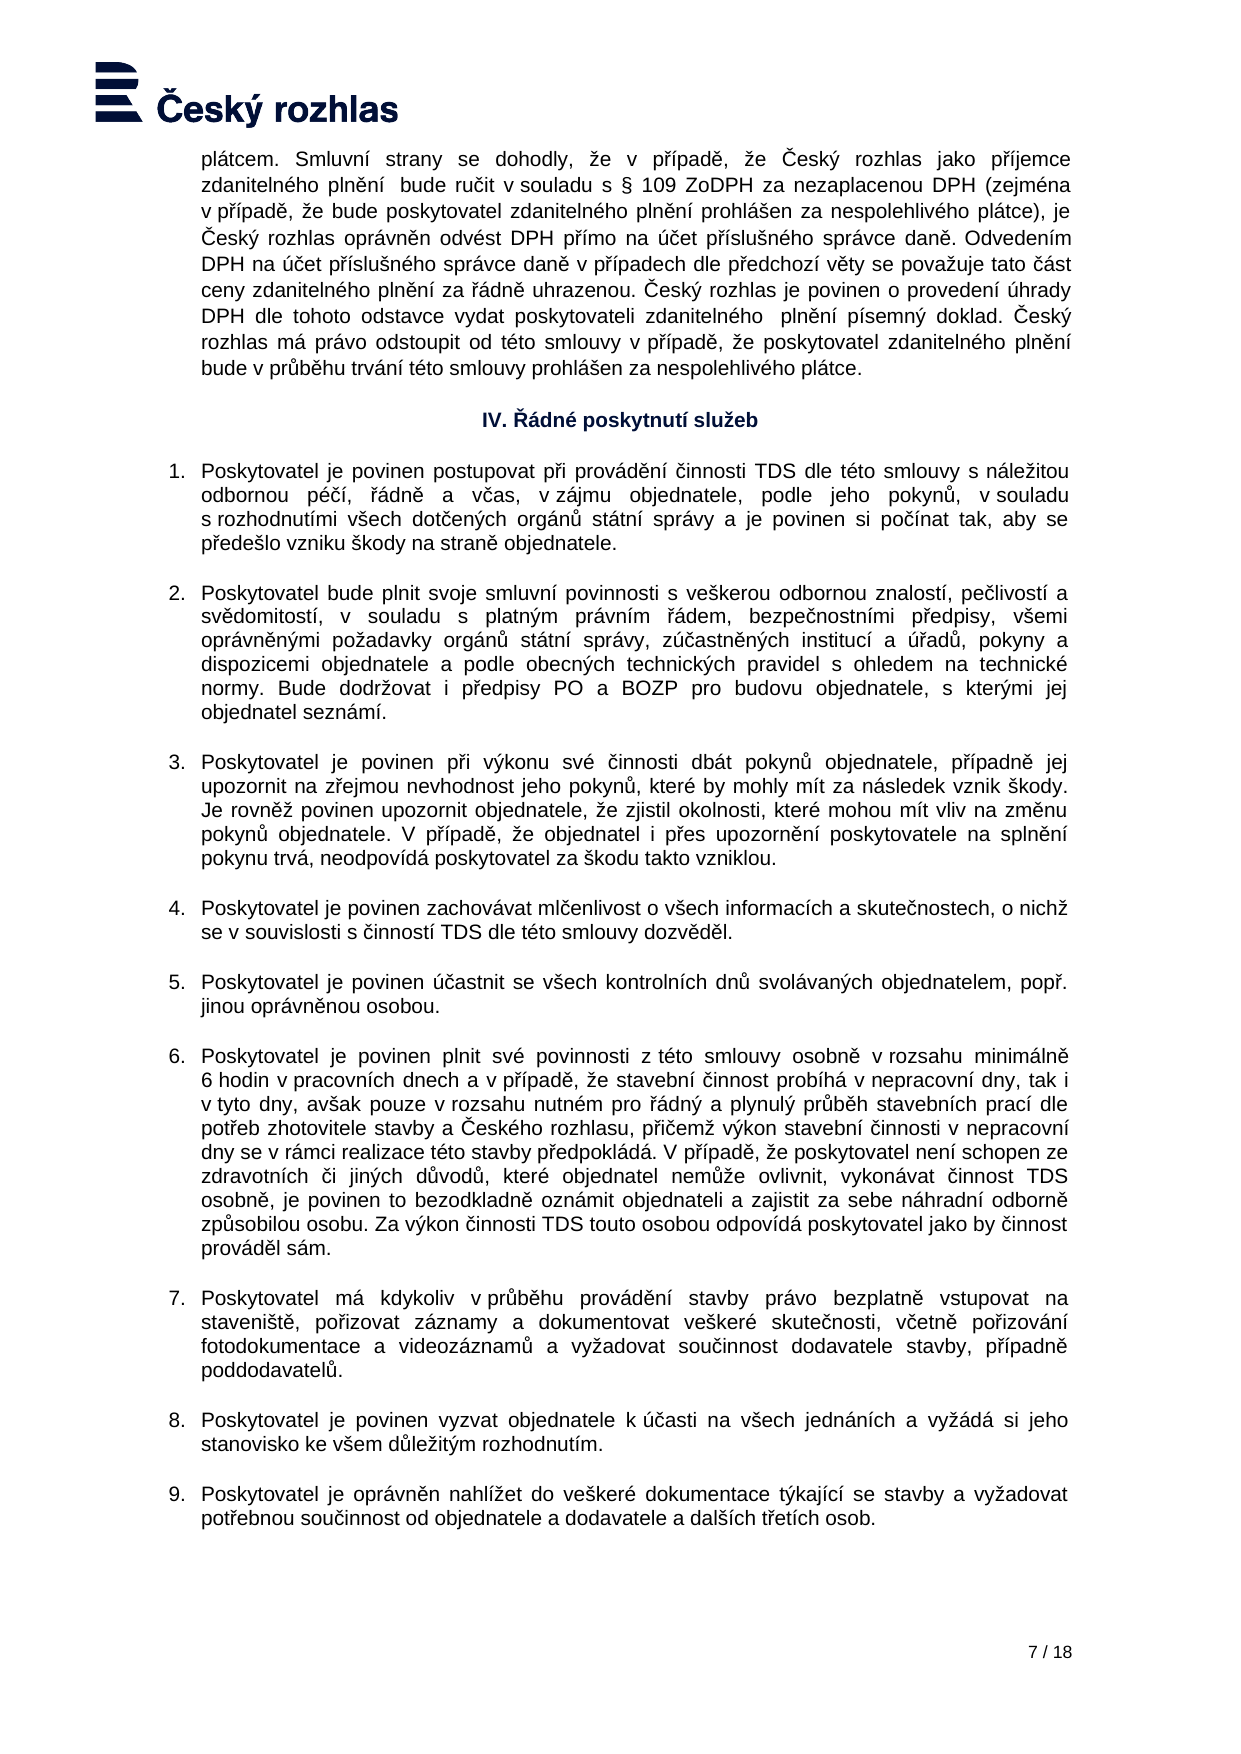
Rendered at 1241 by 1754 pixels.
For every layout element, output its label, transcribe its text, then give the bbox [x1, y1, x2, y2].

list Poskytovatel je povinen postupovat při provádění činnosti TDS dle této smlouvy s náležitou odbornou péčí, řádně a včas, v zájmu objednatele, podle jeho pokynů, v souladu s rozhodnutími všech dotčených orgánů státní správy a je povinen si počínat tak, aby se předešlo vzniku škody na straně objednatele. [168, 458, 1069, 554]
list Poskytovatel je povinen při výkonu své činnosti dbát pokynů objednatele, případně jej upozornit na zřejmou nevhodnost jeho pokynů, které by mohly mít za následek vznik škody. Je rovněž povinen upozornit objednatele, že zjistil okolnosti, které mohou mít vliv na změnu pokynů objednatele. V případě, že objednatel i přes upozornění poskytovatele na splnění pokynu trvá, neodpovídá poskytovatel za škodu takto vzniklou. [168, 750, 1069, 870]
list Poskytovatel je povinen zachovávat mlčenlivost o všech informacích a skutečnostech, o nichž se v souvislosti s činností TDS dle této smlouvy dozvěděl. [168, 896, 1069, 944]
list Poskytovatel je oprávněn nahlížet do veškeré dokumentace týkající se stavby a vyžadovat potřebnou součinnost od objednatele a dodavatele a dalších třetích osob. [168, 1481, 1069, 1529]
picture [95, 62, 398, 128]
list Poskytovatel bude plnit svoje smluvní povinnosti s veškerou odbornou znalostí, pečlivostí a svědomitostí, v souladu s platným právním řádem, bezpečnostními předpisy, všemi oprávněnými požadavky orgánů státní správy, zúčastněných institucí a úřadů, pokyny a dispozicemi objednatele a podle obecných technických pravidel s ohledem na technické normy. Bude dodržovat i předpisy PO a BOZP pro budovu objednatele, s kterými jej objednatel seznámí. [168, 580, 1069, 724]
subtitle Řádné poskytnutí služeb [168, 406, 1072, 432]
list Poskytovatel je povinen vyzvat objednatele k účasti na všech jednáních a vyžádá si jeho stanovisko ke všem důležitým rozhodnutím. [168, 1407, 1069, 1455]
list Poskytovatel je povinen účastnit se všech kontrolních dnů svolávaných objednatelem, popř. jinou oprávněnou osobou. [168, 970, 1069, 1018]
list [168, 146, 1072, 380]
list Poskytovatel je povinen plnit své povinnosti z této smlouvy osobně v rozsahu minimálně 6 hodin v pracovních dnech a v případě, že stavební činnost probíhá v nepracovní dny, tak i v tyto dny, avšak pouze v rozsahu nutném pro řádný a plynulý průběh stavebních prací dle potřeb zhotovitele stavby a Českého rozhlasu, přičemž výkon stavební činnosti v nepracovní dny se v rámci realizace této stavby předpokládá. V případě, že poskytovatel není schopen ze zdravotních či jiných důvodů, které objednatel nemůže ovlivnit, vykonávat činnost TDS osobně, je povinen to bezodkladně oznámit objednateli a zajistit za sebe náhradní odborně způsobilou osobu. Za výkon činnosti TDS touto osobou odpovídá poskytovatel jako by činnost prováděl sám. [168, 1044, 1069, 1259]
list Poskytovatel má kdykoliv v průběhu provádění stavby právo bezplatně vstupovat na staveniště, pořizovat záznamy a dokumentovat veškeré skutečnosti, včetně pořizování fotodokumentace a videozáznamů a vyžadovat součinnost dodavatele stavby, případně poddodavatelů. [168, 1286, 1069, 1381]
